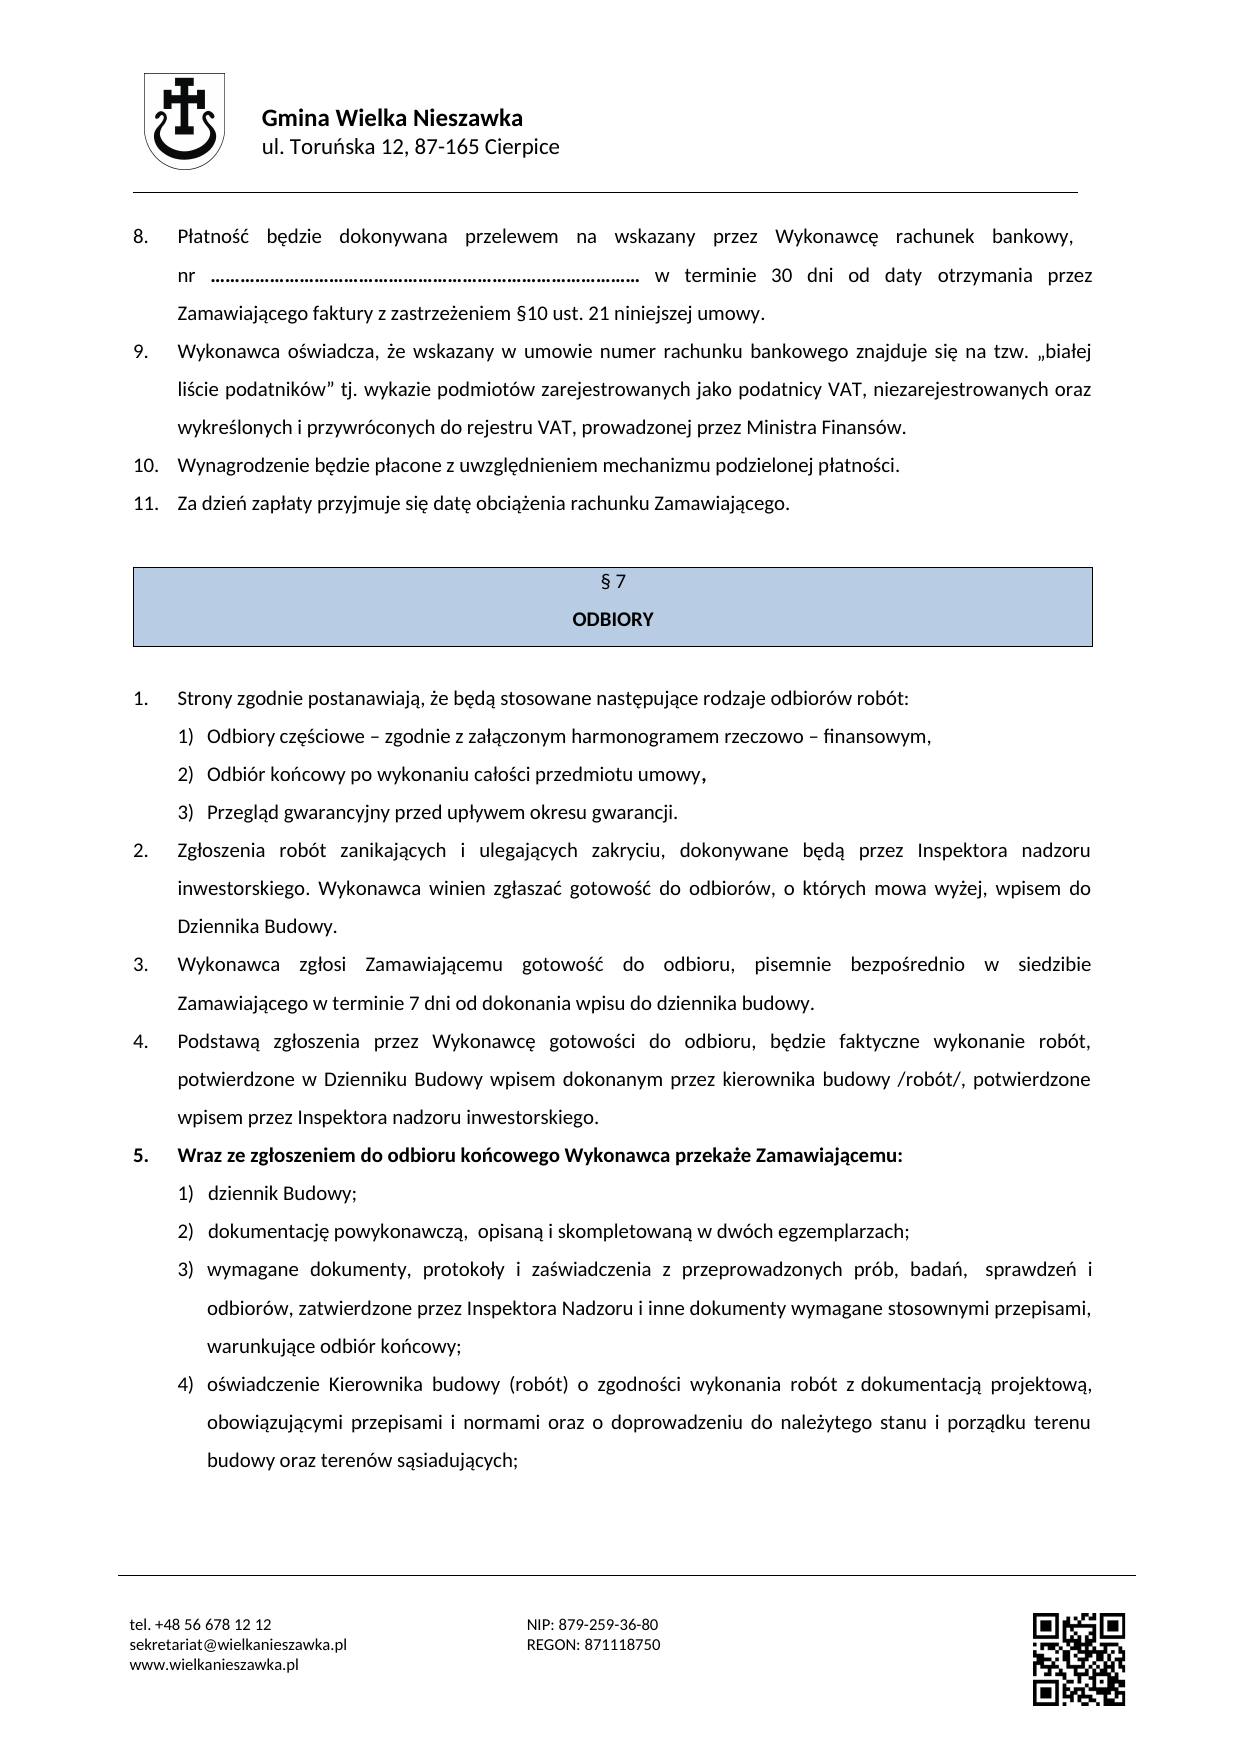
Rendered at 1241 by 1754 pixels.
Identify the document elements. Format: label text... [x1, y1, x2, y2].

picture [144, 73, 225, 170]
list Wykonawca zgłosi Zamawiającemu gotowość do odbioru, pisemnie bezpośrednio w siedzibie Zamawiającego w terminie 7 dni od dokonania wpisu do dziennika budowy. [133, 952, 1093, 1015]
list oświadczenie Kierownika budowy (robót) o zgodności wykonania robót z dokumentacją projektową, obowiązującymi przepisami i normami oraz o doprowadzeniu do należytego stanu i porządku terenu budowy oraz terenów sąsiadujących; [177, 1371, 1093, 1473]
list Odbiory częściowe – zgodnie z załączonym harmonogramem rzeczowo – finansowym, [177, 723, 1093, 748]
list Przegląd gwarancyjny przed upływem okresu gwarancji. [177, 799, 1093, 824]
list dokumentację powykonawczą, opisaną i skompletowaną w dwóch egzemplarzach; [177, 1218, 1093, 1244]
list Podstawą zgłoszenia przez Wykonawcę gotowości do odbioru, będzie faktyczne wykonanie robót, potwierdzone w Dzienniku Budowy wpisem dokonanym przez kierownika budowy /robót/, potwierdzone wpisem przez Inspektora nadzoru inwestorskiego. [133, 1028, 1093, 1129]
list Wykonawca oświadcza, że wskazany w umowie numer rachunku bankowego znajduje się na tzw. „białej liście podatników” tj. wykazie podmiotów zarejestrowanych jako podatnicy VAT, niezarejestrowanych oraz wykreślonych i przywróconych do rejestru VAT, prowadzonej przez Ministra Finansów. [133, 338, 1093, 440]
list Wraz ze zgłoszeniem do odbioru końcowego Wykonawca przekaże Zamawiającemu: [133, 1142, 1093, 1168]
list Strony zgodnie postanawiają, że będą stosowane następujące rodzaje odbiorów robót: [133, 685, 1093, 710]
list Wynagrodzenie będzie płacone z uwzględnieniem mechanizmu podzielonej płatności. [133, 452, 1093, 478]
list wymagane dokumenty, protokoły i zaświadczenia z przeprowadzonych prób, badań, sprawdzeń i odbiorów, zatwierdzone przez Inspektora Nadzoru i inne dokumenty wymagane stosownymi przepisami, warunkujące odbiór końcowy; [177, 1257, 1093, 1358]
list Zgłoszenia robót zanikających i ulegających zakryciu, dokonywane będą przez Inspektora nadzoru inwestorskiego. Wykonawca winien zgłaszać gotowość do odbiorów, o których mowa wyżej, wpisem do Dziennika Budowy. [133, 837, 1093, 939]
list Odbiór końcowy po wykonaniu całości przedmiotu umowy, [177, 761, 1093, 786]
list Płatność będzie dokonywana przelewem na wskazany przez Wykonawcę rachunek bankowy, nr …………………………………………………………………………… w terminie 30 dni od daty otrzymania przez Zamawiającego faktury z zastrzeżeniem §10 ust. 21 niniejszej umowy. [133, 224, 1093, 325]
table_header § 7 ODBIORY [134, 568, 1092, 646]
list dziennik Budowy; [177, 1180, 1093, 1206]
list Za dzień zapłaty przyjmuje się datę obciążenia rachunku Zamawiającego. [133, 491, 1093, 516]
